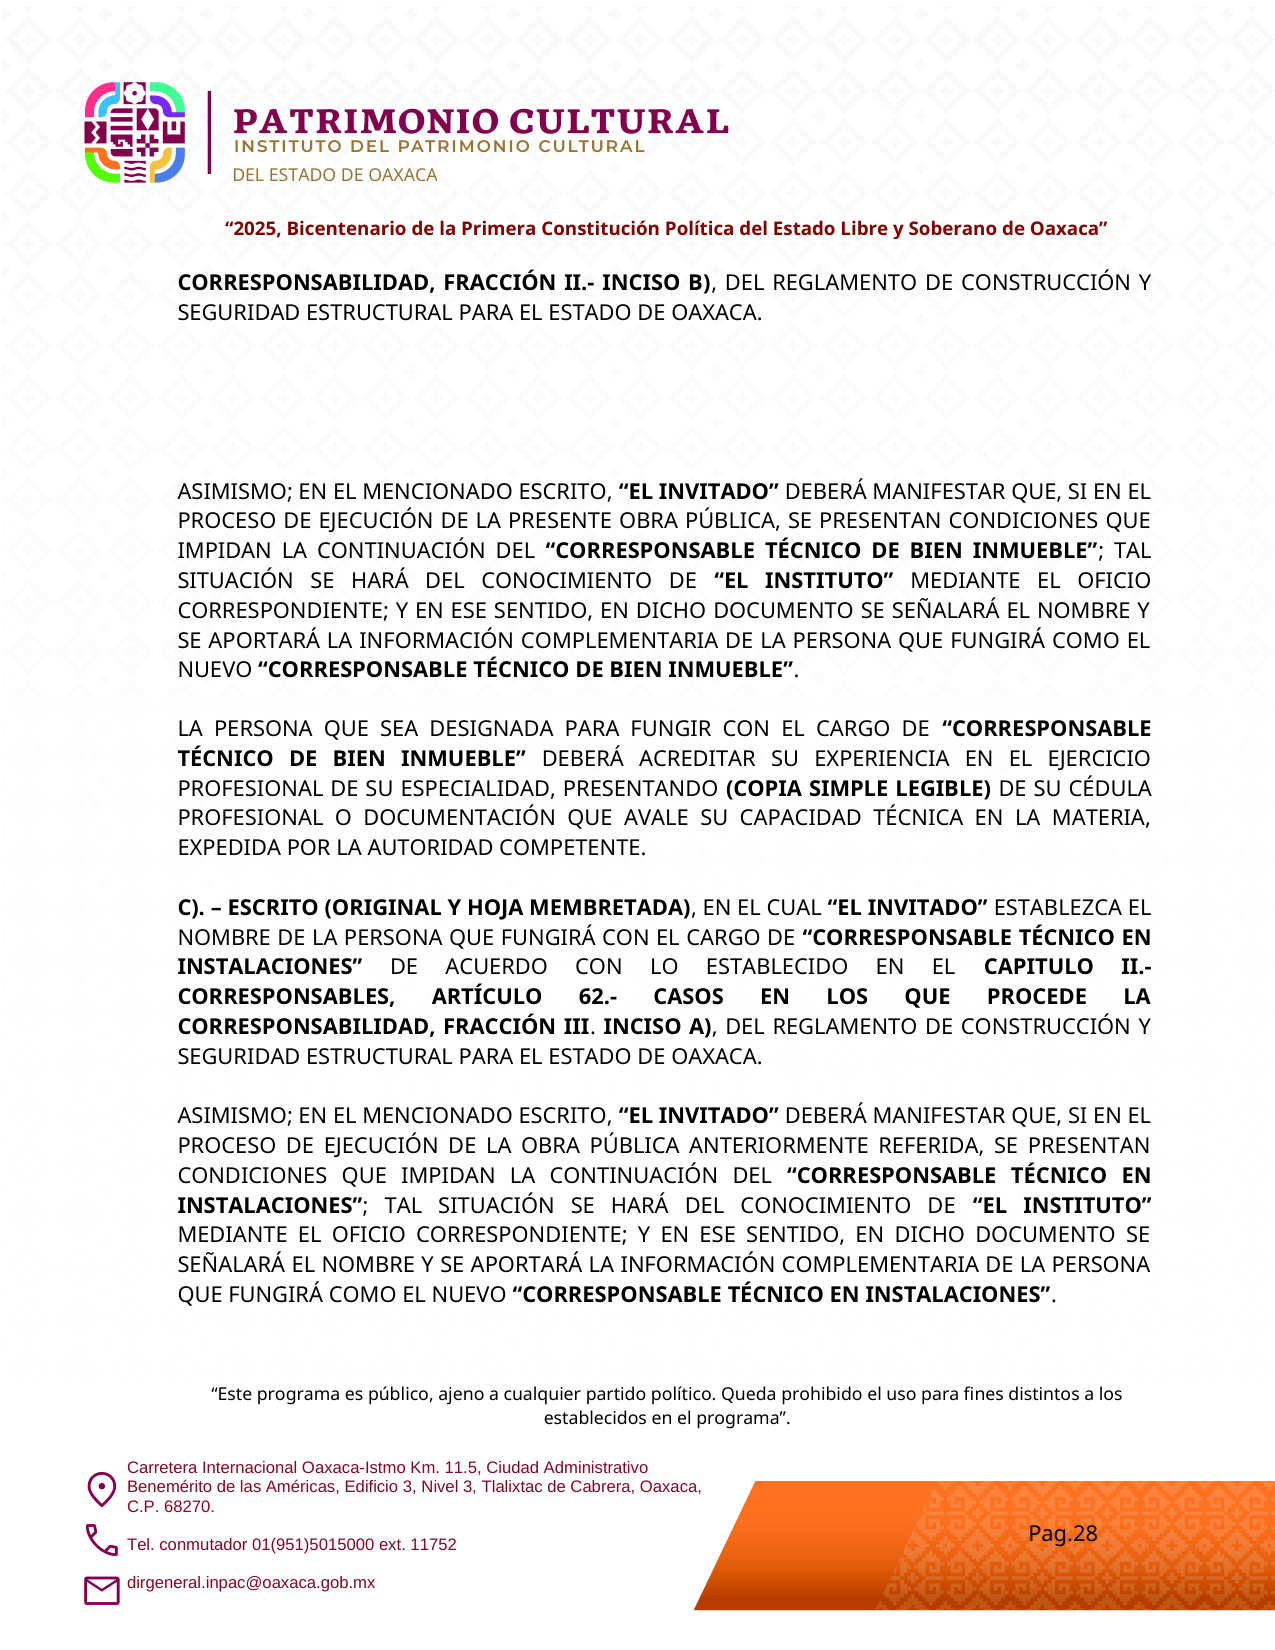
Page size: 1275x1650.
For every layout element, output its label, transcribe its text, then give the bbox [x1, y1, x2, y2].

text LA PERSONA QUE SEA DESIGNADA PARA FUNGIR CON EL CARGO DE “CORRESPONSABLE TÉCNICO DE BIEN INMUEBLE” DEBERÁ ACREDITAR SU EXPERIENCIA EN EL EJERCICIO PROFESIONAL DE SU ESPECIALIDAD, PRESENTANDO (COPIA SIMPLE LEGIBLE) DE SU CÉDULA PROFESIONAL O DOCUMENTACIÓN QUE AVALE SU CAPACIDAD TÉCNICA EN LA MATERIA, EXPEDIDA POR LA AUTORIDAD COMPETENTE. [177, 713, 1152, 862]
text ASIMISMO; EN EL MENCIONADO ESCRITO, “EL INVITADO” DEBERÁ MANIFESTAR QUE, SI EN EL PROCESO DE EJECUCIÓN DE LA OBRA PÚBLICA ANTERIORMENTE REFERIDA, SE PRESENTAN CONDICIONES QUE IMPIDAN LA CONTINUACIÓN DEL “CORRESPONSABLE TÉCNICO EN INSTALACIONES”; TAL SITUACIÓN SE HARÁ DEL CONOCIMIENTO DE “EL INSTITUTO” MEDIANTE EL OFICIO CORRESPONDIENTE; Y EN ESE SENTIDO, EN DICHO DOCUMENTO SE SEÑALARÁ EL NOMBRE Y SE APORTARÁ LA INFORMACIÓN COMPLEMENTARIA DE LA PERSONA QUE FUNGIRÁ COMO EL NUEVO “CORRESPONSABLE TÉCNICO EN INSTALACIONES”. [177, 1100, 1152, 1309]
text ASIMISMO; EN EL MENCIONADO ESCRITO, “EL INVITADO” DEBERÁ MANIFESTAR QUE, SI EN EL PROCESO DE EJECUCIÓN DE LA PRESENTE OBRA PÚBLICA, SE PRESENTAN CONDICIONES QUE IMPIDAN LA CONTINUACIÓN DEL “CORRESPONSABLE TÉCNICO DE BIEN INMUEBLE”; TAL SITUACIÓN SE HARÁ DEL CONOCIMIENTO DE “EL INSTITUTO” MEDIANTE EL OFICIO CORRESPONDIENTE; Y EN ESE SENTIDO, EN DICHO DOCUMENTO SE SEÑALARÁ EL NOMBRE Y SE APORTARÁ LA INFORMACIÓN COMPLEMENTARIA DE LA PERSONA QUE FUNGIRÁ COMO EL NUEVO “CORRESPONSABLE TÉCNICO DE BIEN INMUEBLE”. [177, 476, 1152, 684]
text C). – ESCRITO (ORIGINAL Y HOJA MEMBRETADA), EN EL CUAL “EL INVITADO” ESTABLEZCA EL NOMBRE DE LA PERSONA QUE FUNGIRÁ CON EL CARGO DE “CORRESPONSABLE TÉCNICO EN INSTALACIONES” DE ACUERDO CON LO ESTABLECIDO EN EL CAPITULO II.- CORRESPONSABLES, ARTÍCULO 62.- CASOS EN LOS QUE PROCEDE LA CORRESPONSABILIDAD, FRACCIÓN III. INCISO A), DEL REGLAMENTO DE CONSTRUCCIÓN Y SEGURIDAD ESTRUCTURAL PARA EL ESTADO DE OAXACA. [177, 892, 1152, 1071]
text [177, 267, 1152, 327]
picture [1, 7, 1275, 1650]
